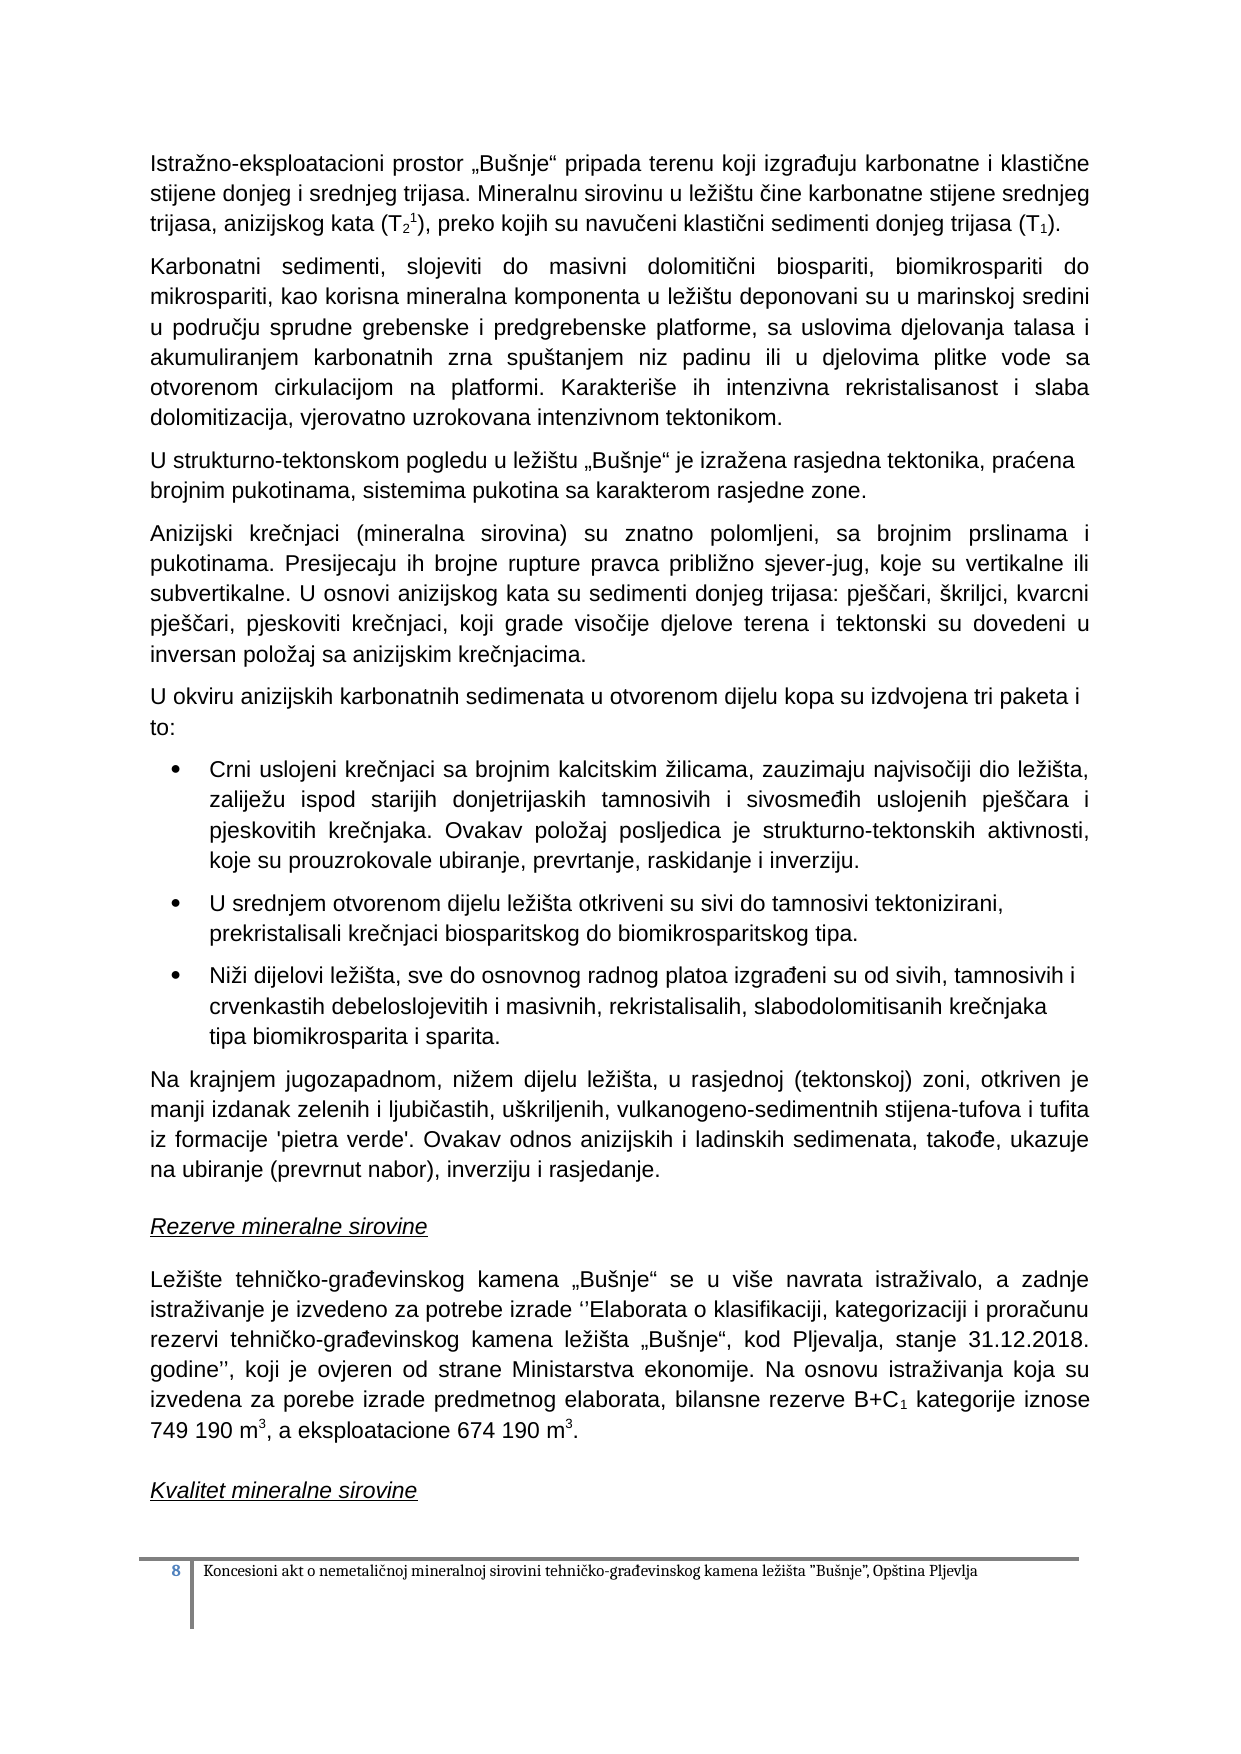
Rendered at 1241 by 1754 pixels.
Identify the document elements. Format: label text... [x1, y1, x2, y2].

text U okviru anizijskih karbonatnih sedimenata u otvorenom dijelu kopa su izdvojena tri paketa i to: [150, 683, 1090, 740]
list Crni uslojeni krečnjaci sa brojnim kalcitskim žilicama, zauzimaju najvisočiji dio ležišta, zaliježu ispod starijih donjetrijaskih tamnosivih i sivosmeđih uslojenih pješčara i pjeskovitih krečnjaka. Ovakav položaj posljedica je strukturno-tektonskih aktivnosti, koje su prouzrokovale ubiranje, prevrtanje, raskidanje i inverziju. [172, 756, 1090, 873]
list U srednjem otvorenom dijelu ležišta otkriveni su sivi do tamnosivi tektonizirani, prekristalisali krečnjaci biosparitskog do biomikrosparitskog tipa. [172, 889, 1090, 946]
list Niži dijelovi ležišta, sve do osnovnog radnog platoa izgrađeni su od sivih, tamnosivih i crvenkastih debeloslojevitih i masivnih, rekristalisalih, slabodolomitisanih krečnjaka tipa biomikrosparita i sparita. [172, 962, 1090, 1049]
text Istražno-eksploatacioni prostor „Bušnje“ pripada terenu koji izgrađuju karbonatne i klastične stijene donjeg i srednjeg trijasa. Mineralnu sirovinu u ležištu čine karbonatne stijene srednjeg trijasa, anizijskog kata (T21), preko kojih su navučeni klastični sedimenti donjeg trijasa (T1). [150, 150, 1090, 237]
text Kvalitet mineralne sirovine [150, 1477, 1090, 1503]
text Ležište tehničko-građevinskog kamena „Bušnje“ se u više navrata istraživalo, a zadnje istraživanje je izvedeno za potrebe izrade ‘’Elaborata o klasifikaciji, kategorizaciji i proračunu rezervi tehničko-građevinskog kamena ležišta „Bušnje“, kod Pljevalja, stanje 31.12.2018. godine’’, koji je ovjeren od strane Ministarstva ekonomije. Na osnovu istraživanja koja su izvedena za porebe izrade predmetnog elaborata, bilansne rezerve B+C1 kategorije iznose 749 190 m3, a eksploatacione 674 190 m3. [150, 1266, 1090, 1443]
text U strukturno-tektonskom pogledu u ležištu „Bušnje“ je izražena rasjedna tektonika, praćena brojnim pukotinama, sistemima pukotina sa karakterom rasjedne zone. [150, 447, 1090, 503]
text Karbonatni sedimenti, slojeviti do masivni dolomitični biospariti, biomikrospariti do mikrospariti, kao korisna mineralna komponenta u ležištu deponovani su u marinskoj sredini u području sprudne grebenske i predgrebenske platforme, sa uslovima djelovanja talasa i akumuliranjem karbonatnih zrna spuštanjem niz padinu ili u djelovima plitke vode sa otvorenom cirkulacijom na platformi. Karakteriše ih intenzivna rekristalisanost i slaba dolomitizacija, vjerovatno uzrokovana intenzivnom tektonikom. [150, 253, 1090, 431]
text Na krajnjem jugozapadnom, nižem dijelu ležišta, u rasjednoj (tektonskoj) zoni, otkriven je manji izdanak zelenih i ljubičastih, uškriljenih, vulkanogeno-sedimentnih stijena-tufova i tufita iz formacije 'pietra verde'. Ovakav odnos anizijskih i ladinskih sedimenata, takođe, ukazuje na ubiranje (prevrnut nabor), inverziju i rasjedanje. [150, 1066, 1090, 1183]
text Anizijski krečnjaci (mineralna sirovina) su znatno polomljeni, sa brojnim prslinama i pukotinama. Presijecaju ih brojne rupture pravca približno sjever-jug, koje su vertikalne ili subvertikalne. U osnovi anizijskog kata su sedimenti donjeg trijasa: pješčari, škriljci, kvarcni pješčari, pjeskoviti krečnjaci, koji grade visočije djelove terena i tektonski su dovedeni u inversan položaj sa anizijskim krečnjacima. [150, 520, 1090, 667]
text Rezerve mineralne sirovine [150, 1213, 1090, 1239]
